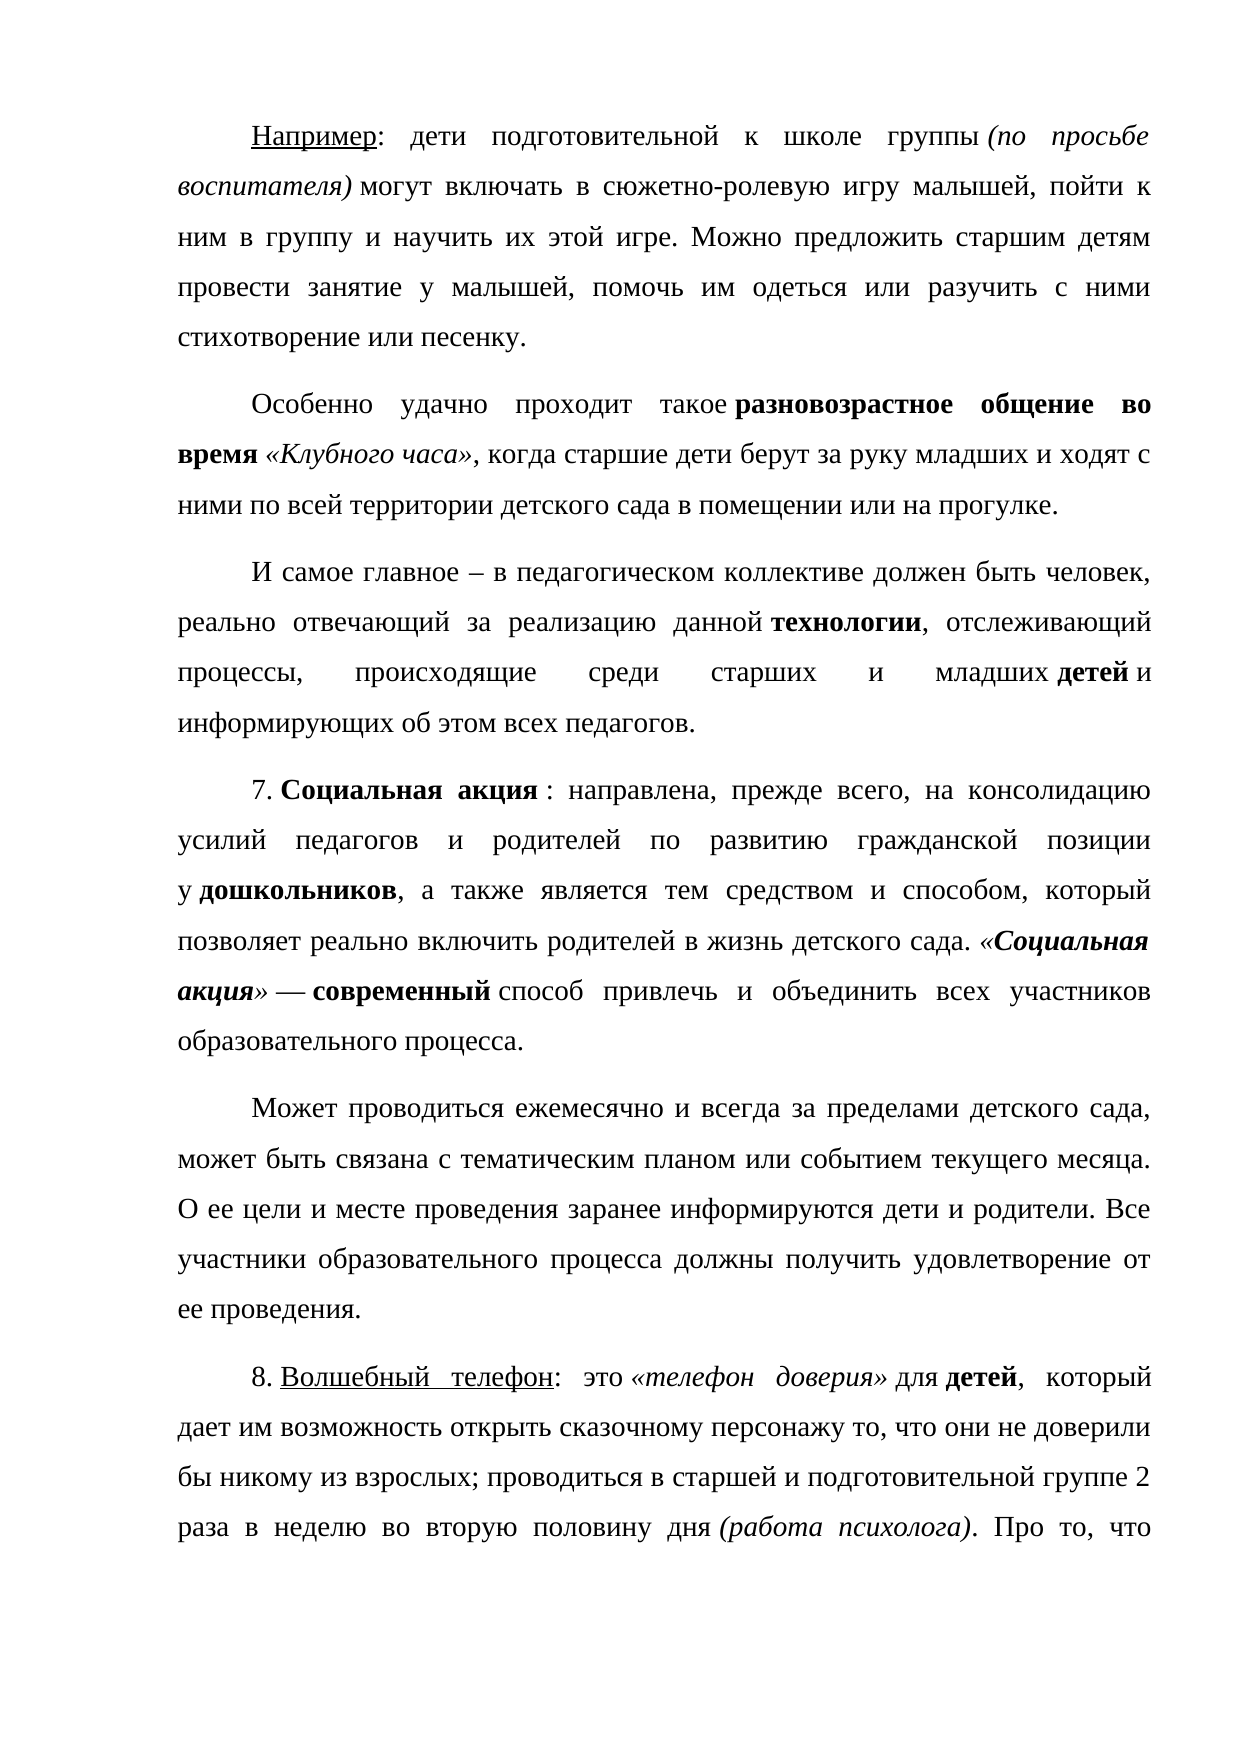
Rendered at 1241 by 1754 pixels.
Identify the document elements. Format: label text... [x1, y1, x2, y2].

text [177, 1359, 1152, 1543]
text И самое главное – в педагогическом коллективе должен быть человек, реально отвечающий за реализацию данной технологии, отслеживающий процессы, происходящие среди старших и младших детей и информирующих об этом всех педагогов. [177, 554, 1152, 738]
text Например: дети подготовительной к школе группы (по просьбе воспитателя) могут включать в сюжетно-ролевую игру малышей, пойти к ним в группу и научить их этой игре. Можно предложить старшим детям провести занятие у малышей, помочь им одеться или разучить с ними стихотворение или песенку. [177, 118, 1152, 353]
text Особенно удачно проходит такое разновозрастное общение во время «Клубного часа», когда старшие дети берут за руку младших и ходят с ними по всей территории детского сада в помещении или на прогулке. [177, 386, 1152, 521]
text Может проводиться ежемесячно и всегда за пределами детского сада, может быть связана с тематическим планом или событием текущего месяца. О ее цели и месте проведения заранее информируются дети и родители. Все участники образовательного процесса должны получить удовлетворение от ее проведения. [177, 1090, 1152, 1325]
text 7. Социальная акция : направлена, прежде всего, на консолидацию усилий педагогов и родителей по развитию гражданской позиции у дошкольников, а также является тем средством и способом, который позволяет реально включить родителей в жизнь детского сада. «Социальная акция» — современный способ привлечь и объединить всех участников образовательного процесса. [177, 772, 1152, 1057]
